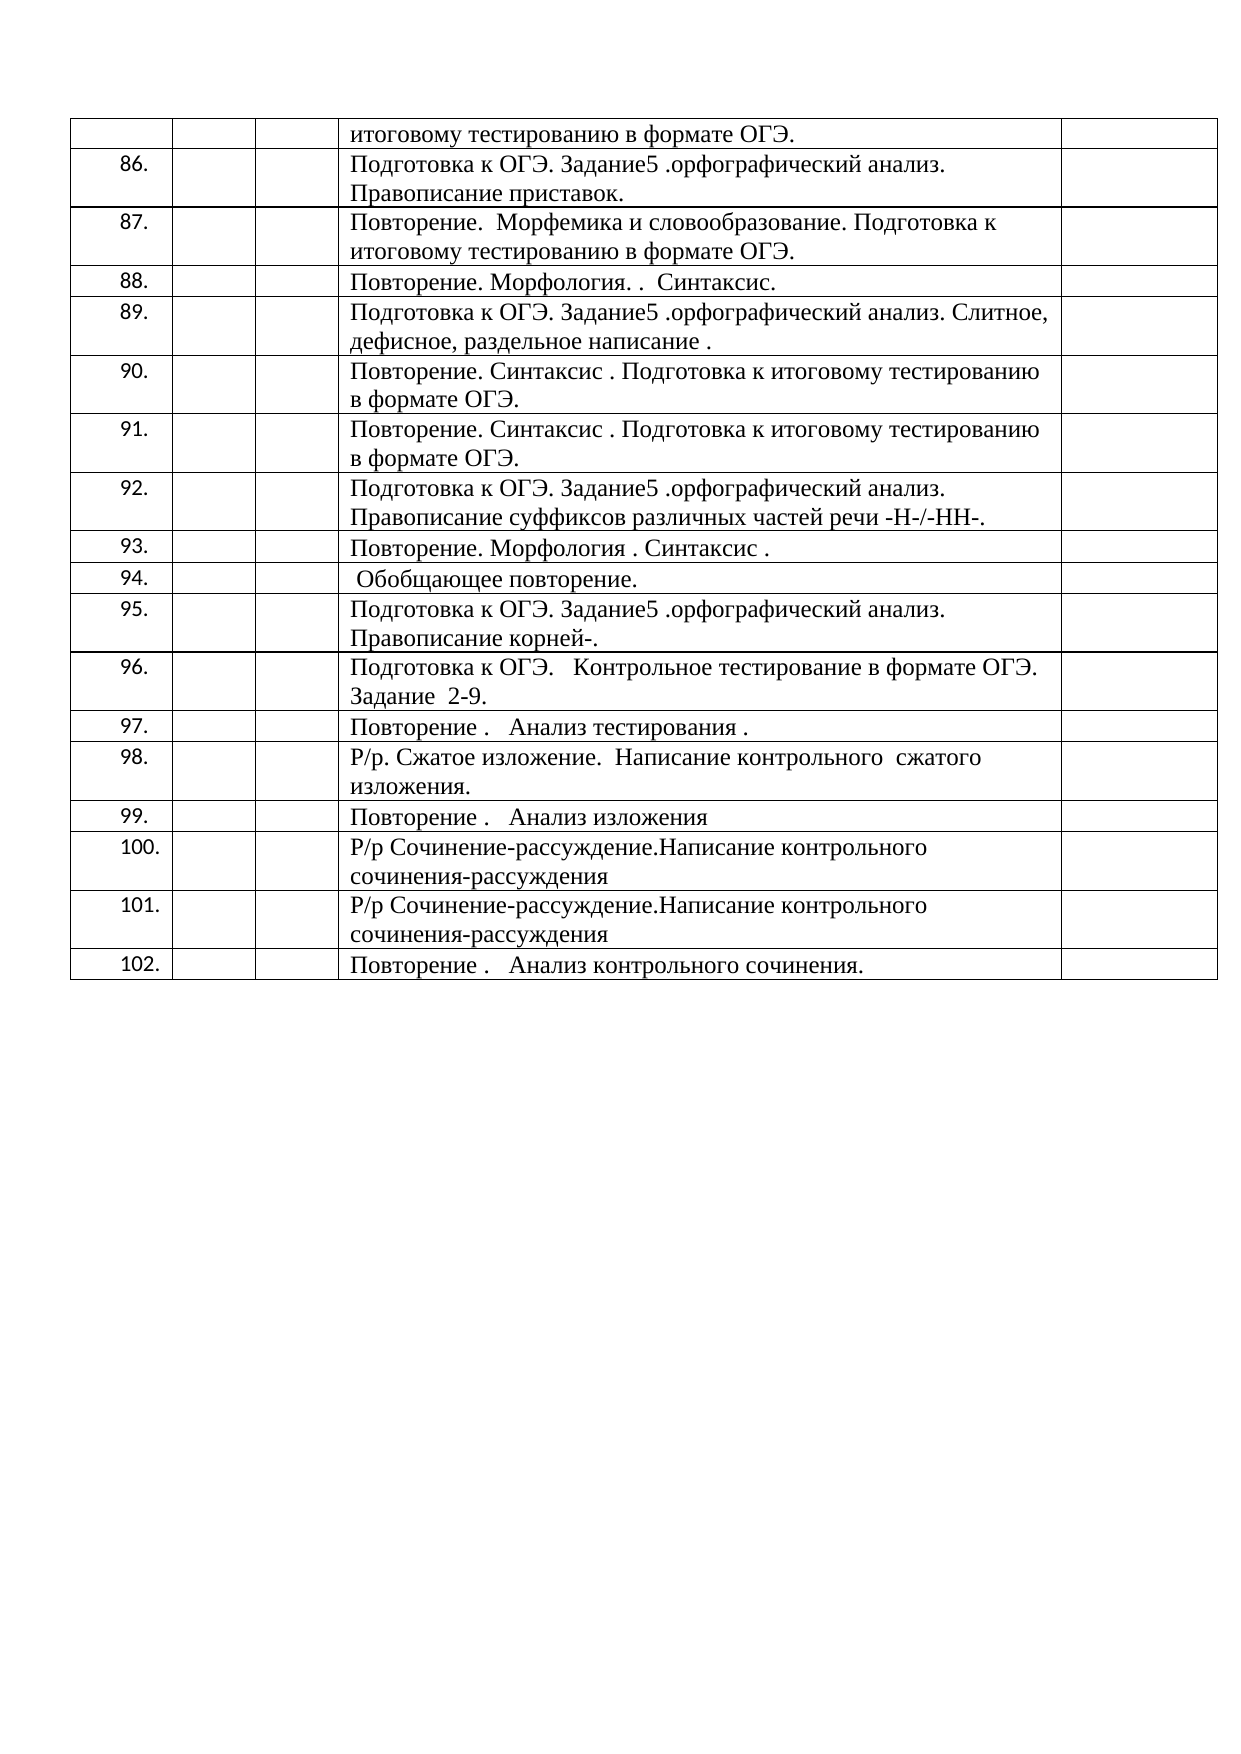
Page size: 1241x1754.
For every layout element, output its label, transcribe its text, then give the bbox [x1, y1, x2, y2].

table_cell [71, 801, 172, 831]
table_cell [1062, 149, 1217, 206]
table_cell [173, 119, 255, 148]
table_cell [1062, 473, 1217, 530]
table_cell [71, 414, 172, 472]
table_cell Повторение. Морфология. . Синтаксис. [339, 266, 1061, 296]
table_cell [173, 891, 255, 948]
table_cell Подготовка к ОГЭ. Задание5 .орфографический анализ. Слитное, дефисное, раздельное написание . [339, 297, 1061, 355]
table_cell [71, 356, 172, 413]
table_cell [256, 891, 338, 948]
table_cell [256, 563, 338, 593]
table_cell [71, 742, 172, 800]
table_cell [71, 832, 172, 889]
table_cell [71, 297, 172, 355]
table_cell [256, 653, 338, 710]
table_cell [1062, 563, 1217, 593]
table_cell [173, 801, 255, 831]
table_cell [173, 473, 255, 530]
table_cell [256, 949, 338, 979]
table_cell Р/р Сочинение-рассуждение.Написание контрольного сочинения-рассуждения [339, 832, 1061, 889]
table_cell [173, 208, 255, 265]
table_cell [256, 414, 338, 472]
table_cell Повторение. Синтаксис . Подготовка к итоговому тестированию в формате ОГЭ. [339, 414, 1061, 472]
table_cell [71, 266, 172, 296]
table_cell [1062, 414, 1217, 472]
table_cell [173, 414, 255, 472]
table_cell [173, 297, 255, 355]
table_cell [1062, 891, 1217, 948]
table_cell [256, 356, 338, 413]
table_cell Подготовка к ОГЭ. Задание5 .орфографический анализ. Правописание корней-. [339, 594, 1061, 651]
table_cell Повторение. Синтаксис . Подготовка к итоговому тестированию в формате ОГЭ. [339, 356, 1061, 413]
table_cell [256, 801, 338, 831]
table_cell [71, 531, 172, 562]
table_cell [256, 832, 338, 889]
table_cell [173, 832, 255, 889]
table_cell [1062, 594, 1217, 651]
table_cell Повторение . Анализ тестирования . [339, 711, 1061, 741]
table_cell Повторение . Анализ изложения [339, 801, 1061, 831]
table_cell [173, 711, 255, 741]
table_cell [71, 208, 172, 265]
table_cell [173, 653, 255, 710]
table_cell [71, 563, 172, 593]
table_cell [1062, 653, 1217, 710]
table_cell Повторение . Анализ контрольного сочинения. [339, 949, 1061, 979]
table_cell [1062, 832, 1217, 889]
table_cell [1062, 949, 1217, 979]
table_cell [71, 149, 172, 206]
table_cell [256, 266, 338, 296]
table_cell [1062, 119, 1217, 148]
table_cell Подготовка к ОГЭ. Контрольное тестирование в формате ОГЭ. Задание 2-9. [339, 653, 1061, 710]
table_cell [173, 531, 255, 562]
table_cell [71, 711, 172, 741]
table_cell Подготовка к ОГЭ. Задание5 .орфографический анализ. Правописание приставок. [339, 149, 1061, 206]
table_cell [1062, 742, 1217, 800]
table_cell [71, 473, 172, 530]
table_cell [71, 653, 172, 710]
table_cell Р/р Сочинение-рассуждение.Написание контрольного сочинения-рассуждения [339, 891, 1061, 948]
table_cell Повторение. Морфология . Синтаксис . [339, 531, 1061, 562]
table_cell [1062, 297, 1217, 355]
table_cell [1062, 801, 1217, 831]
table_cell [173, 949, 255, 979]
table_cell [173, 742, 255, 800]
table_cell [256, 594, 338, 651]
table_cell [256, 531, 338, 562]
table_cell [173, 149, 255, 206]
table_cell [256, 742, 338, 800]
table_cell [71, 594, 172, 651]
table_cell [256, 711, 338, 741]
table_cell [173, 266, 255, 296]
table_cell Подготовка к ОГЭ. Задание5 .орфографический анализ. Правописание суффиксов различных частей речи -Н-/-НН-. [339, 473, 1061, 530]
table_cell [1062, 356, 1217, 413]
table_cell [71, 119, 172, 148]
table_cell [256, 297, 338, 355]
table_cell [1062, 711, 1217, 741]
table_cell [1062, 531, 1217, 562]
table_cell Повторение. Морфемика и словообразование. Подготовка к итоговому тестированию в формате ОГЭ. [339, 208, 1061, 265]
table_cell [1062, 266, 1217, 296]
table_cell [256, 473, 338, 530]
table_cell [339, 119, 1061, 148]
table_cell [71, 949, 172, 979]
table_cell [71, 891, 172, 948]
table_cell [173, 563, 255, 593]
table_cell [256, 208, 338, 265]
table_cell [1062, 208, 1217, 265]
table_cell [256, 119, 338, 148]
table_cell Обобщающее повторение. [339, 563, 1061, 593]
table_cell [173, 356, 255, 413]
table_cell [256, 149, 338, 206]
table_cell Р/р. Сжатое изложение. Написание контрольного сжатого изложения. [339, 742, 1061, 800]
table_cell [173, 594, 255, 651]
